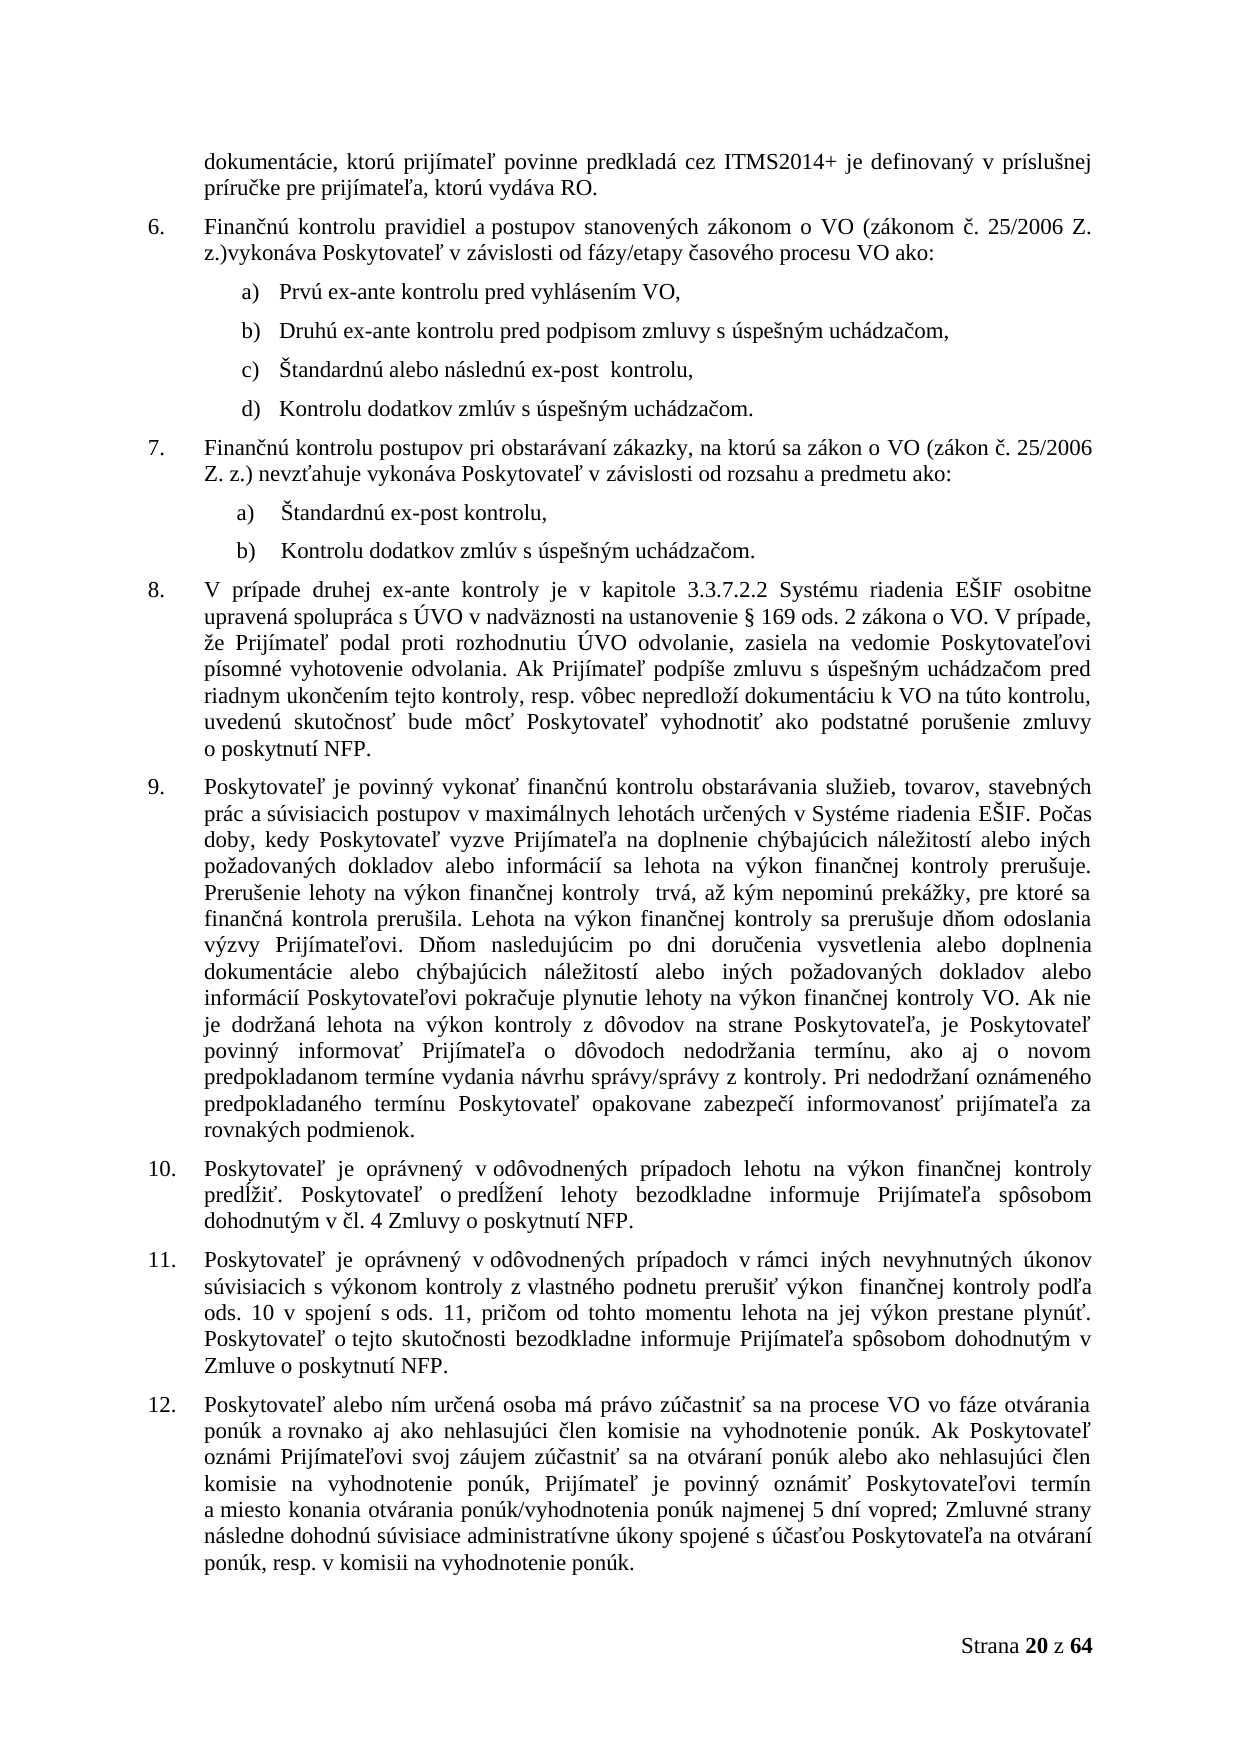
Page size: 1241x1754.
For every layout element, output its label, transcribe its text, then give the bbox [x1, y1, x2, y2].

list Finančnú kontrolu pravidiel a postupov stanovených zákonom o VO (zákonom č. 25/2006 Z. z.)vykonáva Poskytovateľ v závislosti od fázy/etapy časového procesu VO ako: [148, 213, 1092, 266]
list Druhú ex-ante kontrolu pred podpisom zmluvy s úspešným uchádzačom, [241, 317, 1092, 343]
list Poskytovateľ je oprávnený v odôvodnených prípadoch v rámci iných nevyhnutných úkonov súvisiacich s výkonom kontroly z vlastného podnetu prerušiť výkon finančnej kontroly podľa ods. 10 v spojení s ods. 11, pričom od tohto momentu lehota na jej výkon prestane plynúť. Poskytovateľ o tejto skutočnosti bezodkladne informuje Prijímateľa spôsobom dohodnutým v Zmluve o poskytnutí NFP. [148, 1246, 1092, 1378]
list Finančnú kontrolu postupov pri obstarávaní zákazky, na ktorú sa zákon o VO (zákon č. 25/2006 Z. z.) nevzťahuje vykonáva Poskytovateľ v závislosti od rozsahu a predmetu ako: [148, 433, 1092, 486]
list Štandardnú ex-post kontrolu, [236, 499, 1092, 525]
list Prvú ex-ante kontrolu pred vyhlásením VO, [241, 278, 1092, 304]
list Poskytovateľ alebo ním určená osoba má právo zúčastniť sa na procese VO vo fáze otvárania ponúk a rovnako aj ako nehlasujúci člen komisie na vyhodnotenie ponúk. Ak Poskytovateľ oznámi Prijímateľovi svoj záujem zúčastniť sa na otváraní ponúk alebo ako nehlasujúci člen komisie na vyhodnotenie ponúk, Prijímateľ je povinný oznámiť Poskytovateľovi termín a miesto konania otvárania ponúk/vyhodnotenia ponúk najmenej 5 dní vopred; Zmluvné strany následne dohodnú súvisiace administratívne úkony spojené s účasťou Poskytovateľa na otváraní ponúk, resp. v komisii na vyhodnotenie ponúk. [148, 1391, 1092, 1575]
list V prípade druhej ex-ante kontroly je v kapitole 3.3.7.2.2 Systému riadenia EŠIF osobitne upravená spolupráca s ÚVO v nadväznosti na ustanovenie § 169 ods. 2 zákona o VO. V prípade, že Prijímateľ podal proti rozhodnutiu ÚVO odvolanie, zasiela na vedomie Poskytovateľovi písomné vyhotovenie odvolania. Ak Prijímateľ podpíše zmluvu s úspešným uchádzačom pred riadnym ukončením tejto kontroly, resp. vôbec nepredloží dokumentáciu k VO na túto kontrolu, uvedenú skutočnosť bude môcť Poskytovateľ vyhodnotiť ako podstatné porušenie zmluvy o poskytnutí NFP. [148, 576, 1092, 761]
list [148, 148, 1092, 200]
list Štandardnú alebo následnú ex-post kontrolu, [241, 356, 1092, 382]
list Poskytovateľ je oprávnený v odôvodnených prípadoch lehotu na výkon finančnej kontroly predĺžiť. Poskytovateľ o predĺžení lehoty bezodkladne informuje Prijímateľa spôsobom dohodnutým v čl. 4 Zmluvy o poskytnutí NFP. [148, 1155, 1092, 1234]
list Poskytovateľ je povinný vykonať finančnú kontrolu obstarávania služieb, tovarov, stavebných prác a súvisiacich postupov v maximálnych lehotách určených v Systéme riadenia EŠIF. Počas doby, kedy Poskytovateľ vyzve Prijímateľa na doplnenie chýbajúcich náležitostí alebo iných požadovaných dokladov alebo informácií sa lehota na výkon finančnej kontroly prerušuje. Prerušenie lehoty na výkon finančnej kontroly trvá, až kým nepominú prekážky, pre ktoré sa finančná kontrola prerušila. Lehota na výkon finančnej kontroly sa prerušuje dňom odoslania výzvy Prijímateľovi. Dňom nasledujúcim po dni doručenia vysvetlenia alebo doplnenia dokumentácie alebo chýbajúcich náležitostí alebo iných požadovaných dokladov alebo informácií Poskytovateľovi pokračuje plynutie lehoty na výkon finančnej kontroly VO. Ak nie je dodržaná lehota na výkon kontroly z dôvodov na strane Poskytovateľa, je Poskytovateľ povinný informovať Prijímateľa o dôvodoch nedodržania termínu, ako aj o novom predpokladanom termíne vydania návrhu správy/správy z kontroly. Pri nedodržaní oznámeného predpokladaného termínu Poskytovateľ opakovane zabezpečí informovanosť prijímateľa za rovnakých podmienok. [148, 773, 1092, 1142]
list Kontrolu dodatkov zmlúv s úspešným uchádzačom. [236, 538, 1092, 564]
list Kontrolu dodatkov zmlúv s úspešným uchádzačom. [241, 395, 1092, 421]
